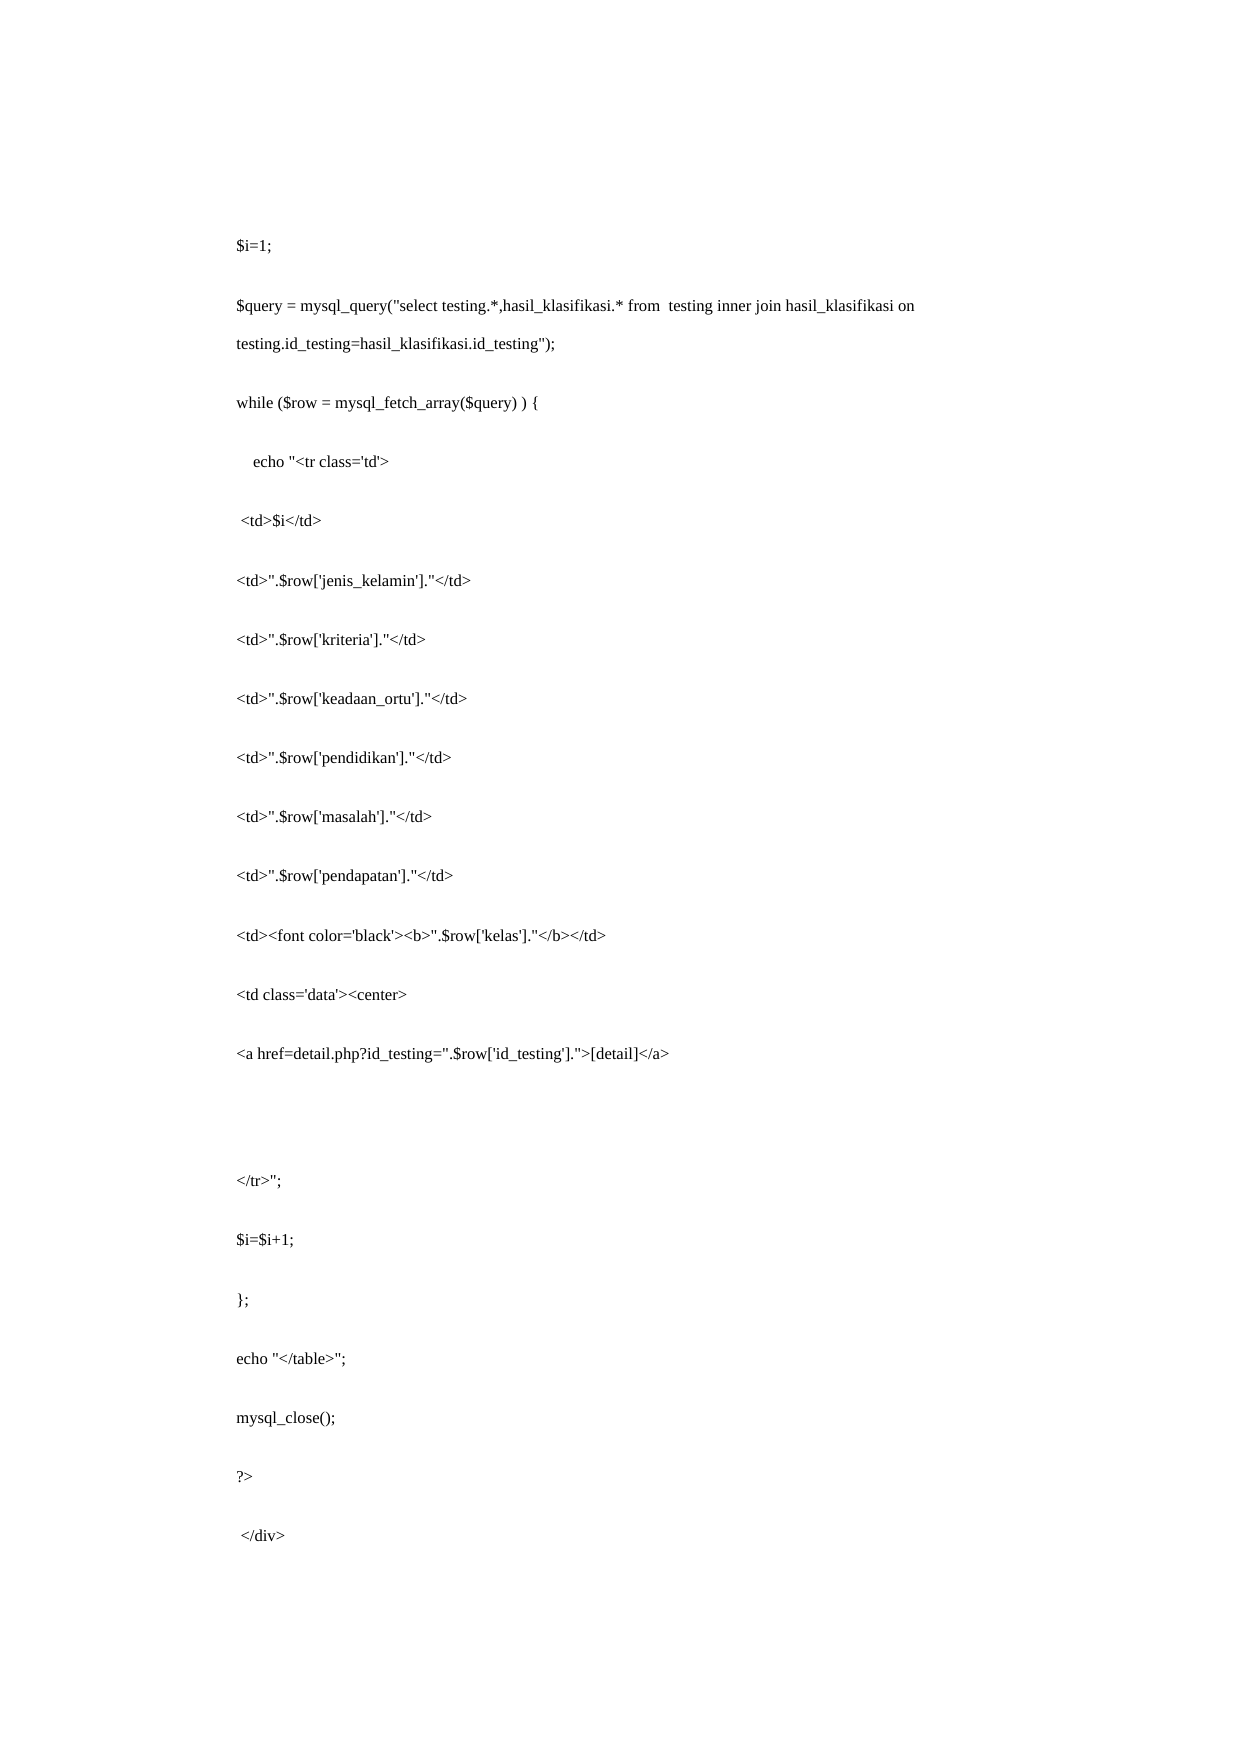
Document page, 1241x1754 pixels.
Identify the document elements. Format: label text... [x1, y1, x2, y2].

text <td><font color='black'><b>".$row['kelas']."</b></td> [236, 925, 1063, 944]
text }; [236, 1289, 1063, 1308]
text ?> [236, 1467, 1063, 1486]
text </div> [236, 1526, 1063, 1545]
text $i=$i+1; [236, 1230, 1063, 1249]
text <td>".$row['keadaan_ortu']."</td> [236, 689, 1063, 708]
text <td class='data'><center> [236, 984, 1063, 1004]
text <td>".$row['pendapatan']."</td> [236, 866, 1063, 885]
text <a href=detail.php?id_testing=".$row['id_testing'].">[detail]</a> [236, 1044, 1063, 1063]
text while ($row = mysql_fetch_array($query) ) { [236, 393, 1063, 412]
text <td>".$row['pendidikan']."</td> [236, 748, 1063, 767]
text $i=1; [236, 236, 1063, 255]
text echo "</table>"; [236, 1348, 1063, 1368]
text <td>$i</td> [236, 511, 1063, 530]
text <td>".$row['masalah']."</td> [236, 807, 1063, 826]
text echo "<tr class='td'> [236, 452, 1063, 471]
text <td>".$row['kriteria']."</td> [236, 629, 1063, 649]
text <td>".$row['jenis_kelamin']."</td> [236, 570, 1063, 589]
text $query = mysql_query("select testing.*,hasil_klasifikasi.* from testing inner join hasil_klasifikasi on testing.id_testing=hasil_klasifikasi.id_testing"); [236, 295, 1063, 353]
text </tr>"; [236, 1171, 1063, 1190]
text mysql_close(); [236, 1408, 1063, 1427]
